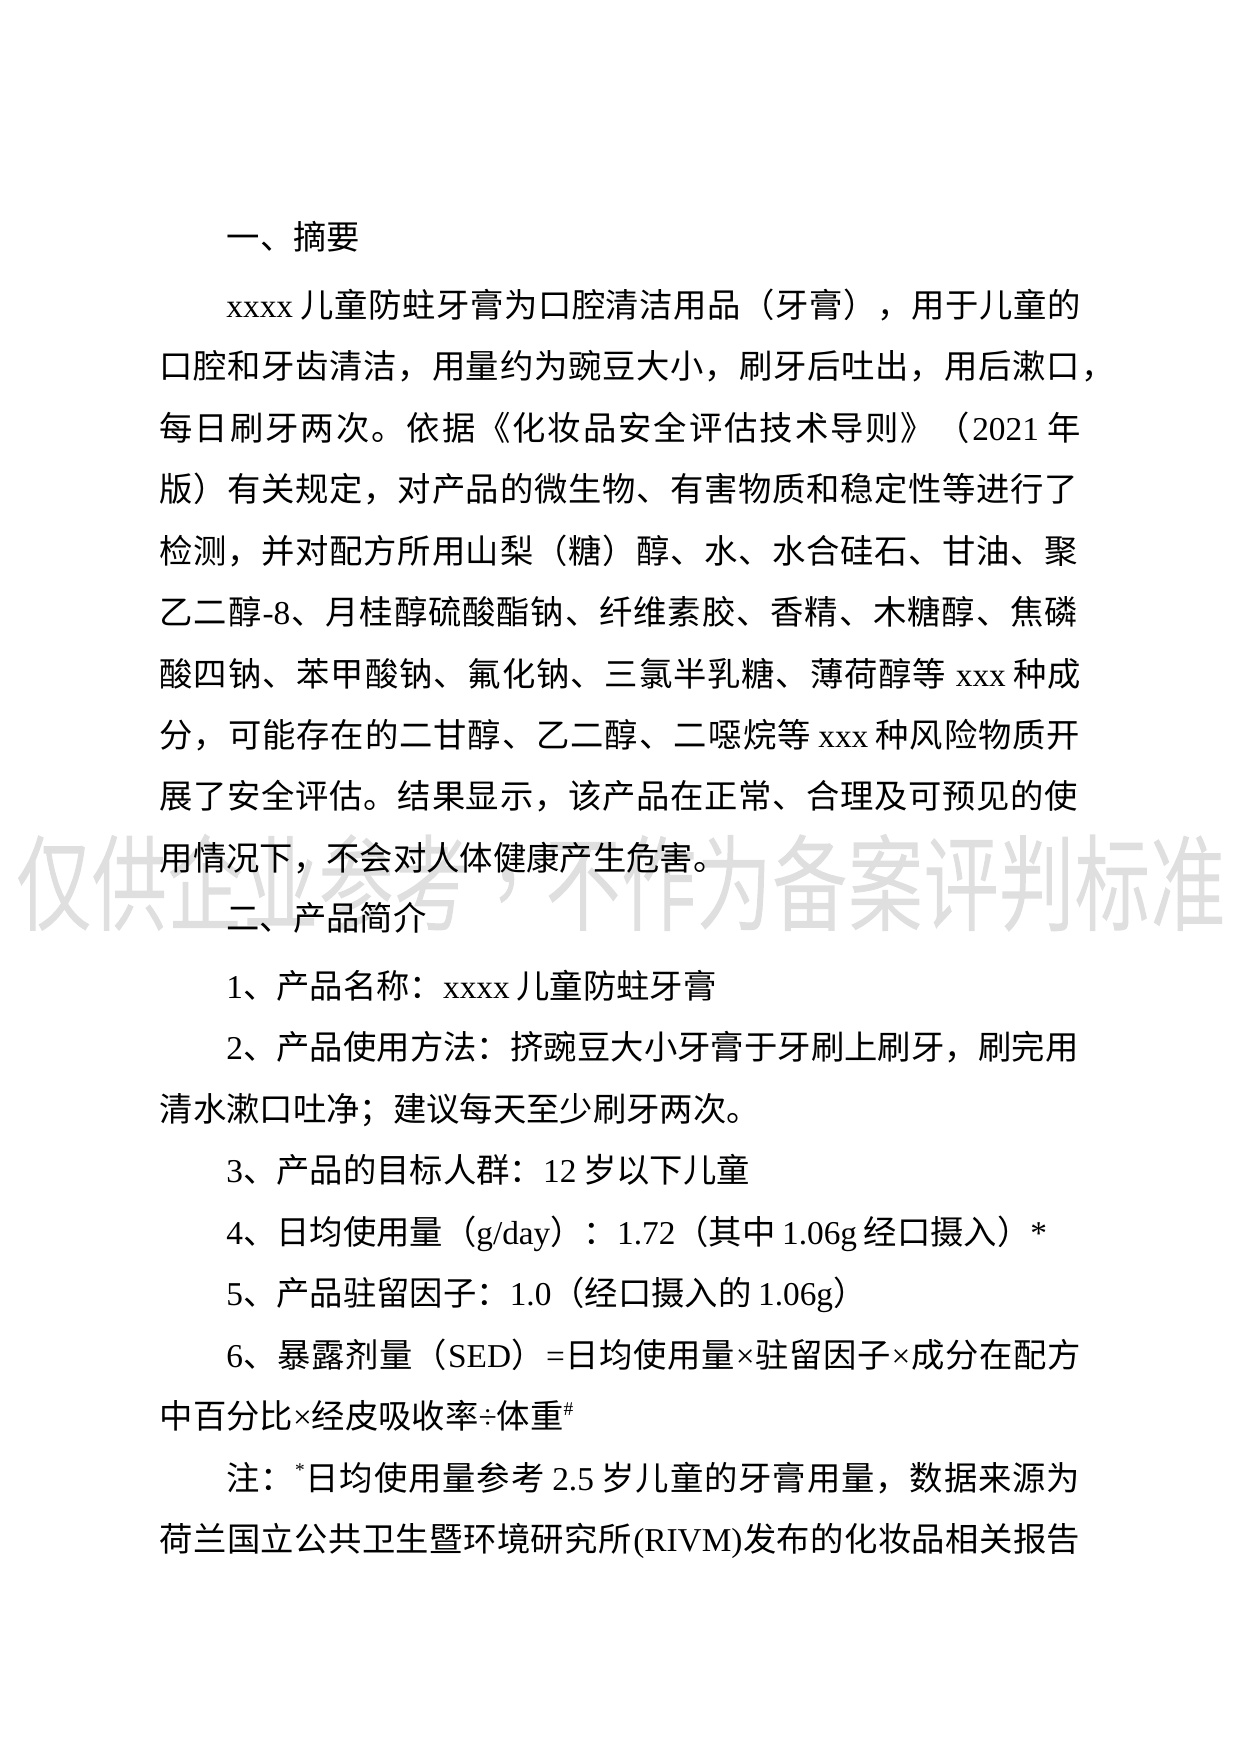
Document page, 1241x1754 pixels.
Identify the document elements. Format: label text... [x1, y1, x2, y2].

text xxxx儿童防蛀牙膏为口腔清洁用品（牙膏），用于儿童的口腔和牙齿清洁，用量约为豌豆大小，刷牙后吐出，用后漱口，每日刷牙两次。依据《化妆品安全评估技术导则》（2021年版）有关规定，对产品的微生物、有害物质和稳定性等进行了检测，并对配方所用山梨（糖）醇、水、水合硅石、甘油、聚乙二醇-8、月桂醇硫酸酯钠、纤维素胶、香精、木糖醇、焦磷酸四钠、苯甲酸钠、氟化钠、三氯半乳糖、薄荷醇等xxx种成分，可能存在的二甘醇、乙二醇、二噁烷等xxx种风险物质开展了安全评估。结果显示，该产品在正常、合理及可预见的使用情况下，不会对人体健康产生危害。 [159, 268, 1081, 883]
text 6、暴露剂量（SED）=日均使用量×驻留因子×成分在配方中百分比×经皮吸收率÷体重# [159, 1318, 1081, 1441]
text 5、产品驻留因子：1.0（经口摄入的1.06g） [159, 1256, 1081, 1318]
text 2、产品使用方法：挤豌豆大小牙膏于牙刷上刷牙，刷完用清水漱口吐净；建议每天至少刷牙两次。 [159, 1011, 1081, 1133]
title 二、产品简介 [159, 883, 1081, 949]
text 1、产品名称：xxxx儿童防蛀牙膏 [159, 949, 1081, 1011]
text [159, 1441, 1081, 1564]
text 4、日均使用量（g/day）：1.72（其中1.06g经口摄入）* [159, 1195, 1081, 1256]
title 一、摘要 [159, 202, 1081, 268]
text 3、产品的目标人群：12岁以下儿童 [159, 1133, 1081, 1195]
